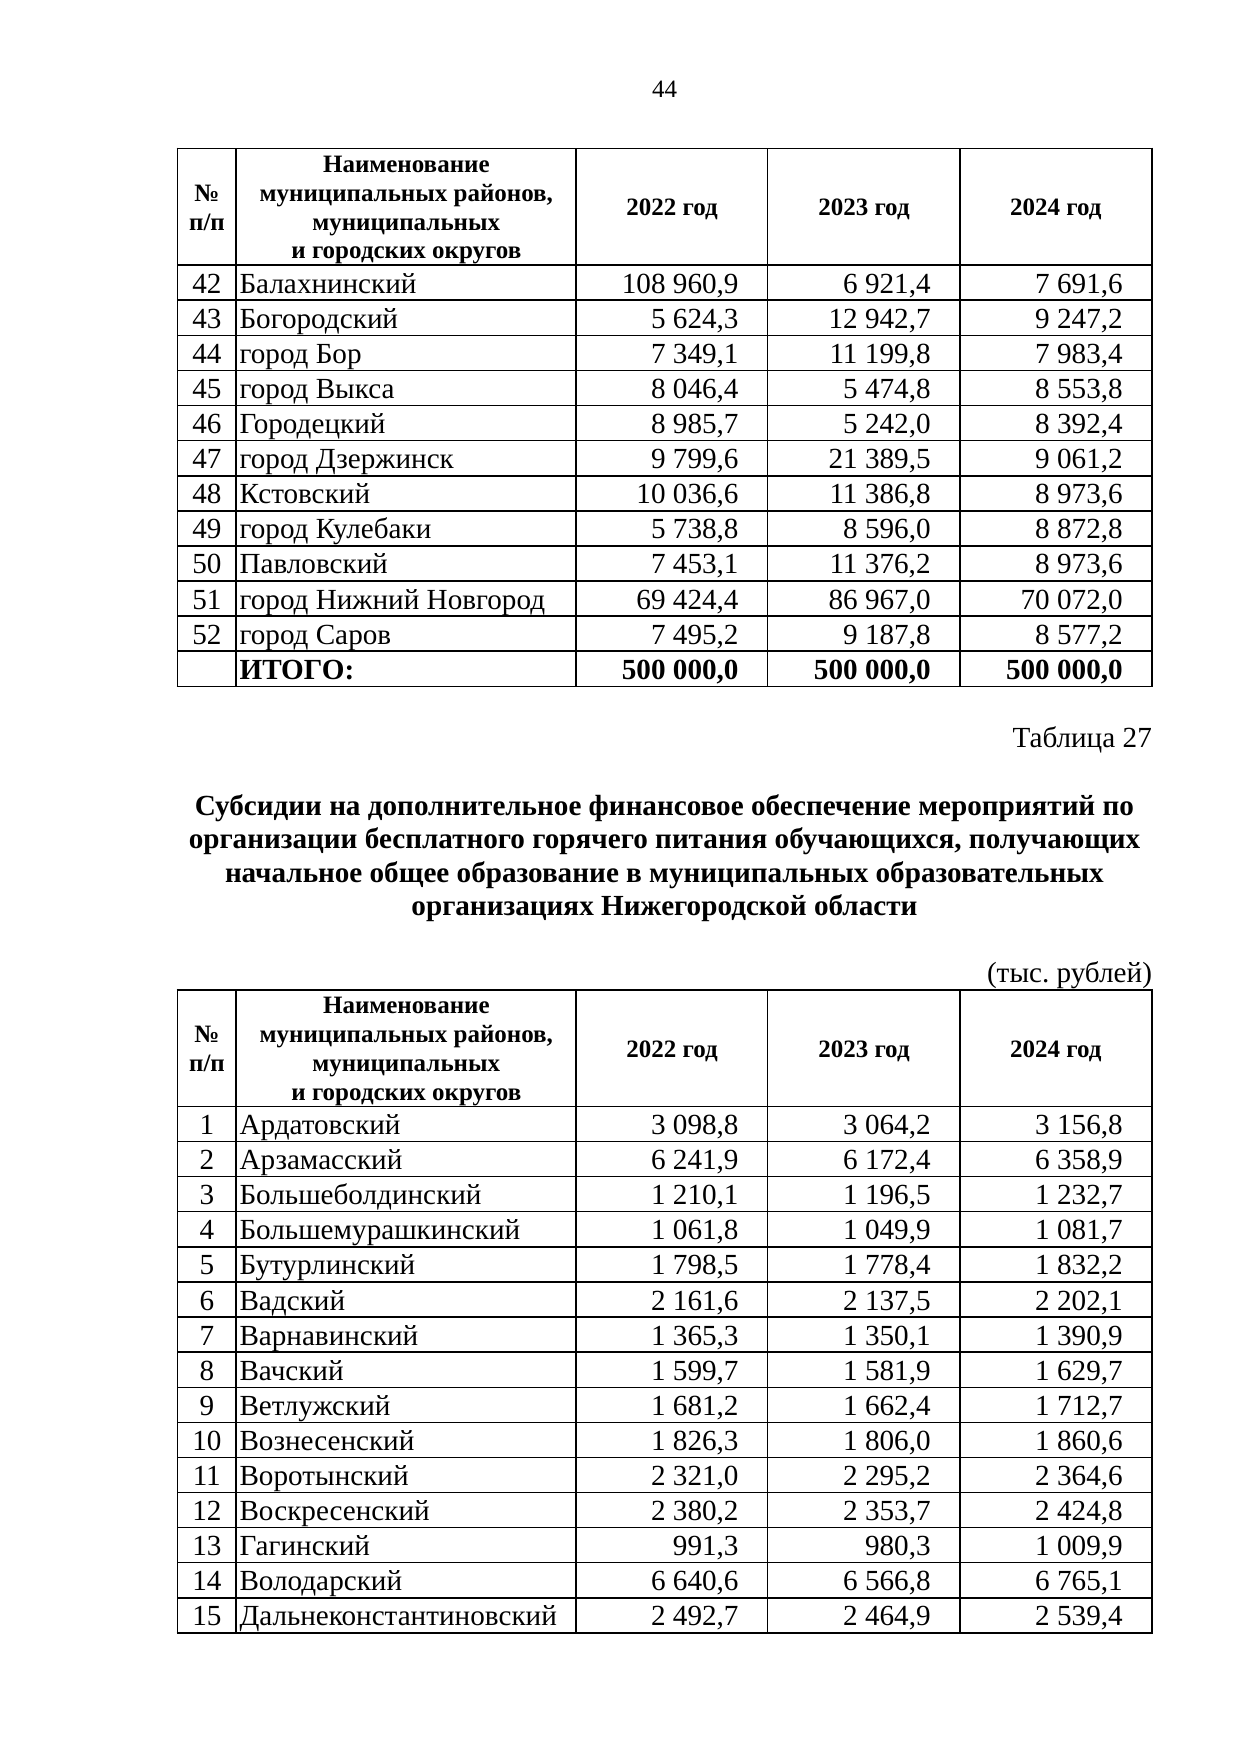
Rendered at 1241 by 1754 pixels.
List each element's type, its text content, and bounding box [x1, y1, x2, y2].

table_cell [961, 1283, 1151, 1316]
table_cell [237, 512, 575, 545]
text Таблица 27 [177, 721, 1152, 754]
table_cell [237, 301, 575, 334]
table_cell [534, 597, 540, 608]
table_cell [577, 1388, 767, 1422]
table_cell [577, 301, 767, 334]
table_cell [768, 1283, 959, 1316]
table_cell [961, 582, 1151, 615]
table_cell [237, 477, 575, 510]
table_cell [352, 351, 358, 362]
text (тыс. рублей) [177, 955, 1152, 989]
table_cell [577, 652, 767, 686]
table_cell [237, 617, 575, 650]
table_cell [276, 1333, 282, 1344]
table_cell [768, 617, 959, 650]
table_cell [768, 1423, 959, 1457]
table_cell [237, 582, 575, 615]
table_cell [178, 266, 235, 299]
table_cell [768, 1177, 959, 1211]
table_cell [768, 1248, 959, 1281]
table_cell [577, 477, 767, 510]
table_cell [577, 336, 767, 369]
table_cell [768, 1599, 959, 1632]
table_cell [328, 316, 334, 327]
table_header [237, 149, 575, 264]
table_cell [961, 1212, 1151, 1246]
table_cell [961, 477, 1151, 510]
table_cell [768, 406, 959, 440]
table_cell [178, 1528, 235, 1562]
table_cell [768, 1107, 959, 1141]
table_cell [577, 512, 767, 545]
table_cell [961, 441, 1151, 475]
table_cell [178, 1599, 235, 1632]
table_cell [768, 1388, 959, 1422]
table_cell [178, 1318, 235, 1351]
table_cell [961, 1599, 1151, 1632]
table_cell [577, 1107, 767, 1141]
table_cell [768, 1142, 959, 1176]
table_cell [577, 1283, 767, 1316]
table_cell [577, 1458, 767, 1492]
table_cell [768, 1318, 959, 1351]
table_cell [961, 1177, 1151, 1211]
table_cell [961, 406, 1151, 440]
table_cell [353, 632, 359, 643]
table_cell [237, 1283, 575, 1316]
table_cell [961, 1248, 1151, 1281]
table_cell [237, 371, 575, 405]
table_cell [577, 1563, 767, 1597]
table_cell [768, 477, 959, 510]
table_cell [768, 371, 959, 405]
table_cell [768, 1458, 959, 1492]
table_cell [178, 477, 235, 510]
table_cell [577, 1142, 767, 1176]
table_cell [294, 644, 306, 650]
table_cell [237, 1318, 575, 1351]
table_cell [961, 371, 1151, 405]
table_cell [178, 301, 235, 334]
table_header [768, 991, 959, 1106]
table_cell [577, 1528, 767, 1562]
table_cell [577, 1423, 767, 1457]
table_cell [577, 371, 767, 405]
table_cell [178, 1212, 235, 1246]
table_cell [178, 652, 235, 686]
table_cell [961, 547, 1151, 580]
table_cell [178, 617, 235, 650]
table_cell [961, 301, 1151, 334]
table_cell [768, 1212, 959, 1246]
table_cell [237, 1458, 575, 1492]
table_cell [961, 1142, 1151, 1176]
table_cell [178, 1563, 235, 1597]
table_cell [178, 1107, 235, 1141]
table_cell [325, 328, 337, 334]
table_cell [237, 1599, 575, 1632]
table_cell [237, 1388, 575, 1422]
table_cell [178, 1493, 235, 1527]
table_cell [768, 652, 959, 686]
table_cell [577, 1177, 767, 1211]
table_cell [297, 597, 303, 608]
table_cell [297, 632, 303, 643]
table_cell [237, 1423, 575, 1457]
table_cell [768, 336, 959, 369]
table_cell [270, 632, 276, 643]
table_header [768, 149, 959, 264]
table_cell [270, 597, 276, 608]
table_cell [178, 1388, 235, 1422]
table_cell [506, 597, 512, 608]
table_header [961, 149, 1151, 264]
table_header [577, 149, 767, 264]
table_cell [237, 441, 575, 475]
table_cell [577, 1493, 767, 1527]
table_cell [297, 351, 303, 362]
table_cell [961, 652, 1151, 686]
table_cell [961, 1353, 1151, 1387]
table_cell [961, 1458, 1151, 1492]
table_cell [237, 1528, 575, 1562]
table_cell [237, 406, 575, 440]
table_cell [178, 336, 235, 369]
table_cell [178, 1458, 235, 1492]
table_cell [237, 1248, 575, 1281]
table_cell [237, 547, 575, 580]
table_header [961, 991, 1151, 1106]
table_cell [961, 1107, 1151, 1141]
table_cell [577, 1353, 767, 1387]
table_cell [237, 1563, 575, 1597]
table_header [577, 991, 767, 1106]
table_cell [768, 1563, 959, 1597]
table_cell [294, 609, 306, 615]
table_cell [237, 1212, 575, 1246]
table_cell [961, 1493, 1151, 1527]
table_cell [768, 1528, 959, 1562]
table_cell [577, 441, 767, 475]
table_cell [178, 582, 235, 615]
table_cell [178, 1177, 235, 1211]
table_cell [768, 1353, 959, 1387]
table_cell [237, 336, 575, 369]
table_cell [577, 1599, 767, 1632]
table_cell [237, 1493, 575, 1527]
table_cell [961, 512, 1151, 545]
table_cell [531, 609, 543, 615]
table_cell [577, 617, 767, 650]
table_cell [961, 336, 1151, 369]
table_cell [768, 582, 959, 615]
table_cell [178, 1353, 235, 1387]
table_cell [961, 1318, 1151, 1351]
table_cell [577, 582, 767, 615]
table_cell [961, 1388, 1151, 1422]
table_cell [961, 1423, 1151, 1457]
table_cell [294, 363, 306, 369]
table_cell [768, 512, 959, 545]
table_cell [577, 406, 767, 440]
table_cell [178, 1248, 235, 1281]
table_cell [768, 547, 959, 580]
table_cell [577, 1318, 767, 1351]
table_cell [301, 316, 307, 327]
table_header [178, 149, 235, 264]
text Субсидии на дополнительное финансовое обеспечение мероприятий по организации бесплатного горячего питания обучающихся, получающих начальное общее образование в муниципальных образовательных организациях Нижегородской области [177, 788, 1152, 922]
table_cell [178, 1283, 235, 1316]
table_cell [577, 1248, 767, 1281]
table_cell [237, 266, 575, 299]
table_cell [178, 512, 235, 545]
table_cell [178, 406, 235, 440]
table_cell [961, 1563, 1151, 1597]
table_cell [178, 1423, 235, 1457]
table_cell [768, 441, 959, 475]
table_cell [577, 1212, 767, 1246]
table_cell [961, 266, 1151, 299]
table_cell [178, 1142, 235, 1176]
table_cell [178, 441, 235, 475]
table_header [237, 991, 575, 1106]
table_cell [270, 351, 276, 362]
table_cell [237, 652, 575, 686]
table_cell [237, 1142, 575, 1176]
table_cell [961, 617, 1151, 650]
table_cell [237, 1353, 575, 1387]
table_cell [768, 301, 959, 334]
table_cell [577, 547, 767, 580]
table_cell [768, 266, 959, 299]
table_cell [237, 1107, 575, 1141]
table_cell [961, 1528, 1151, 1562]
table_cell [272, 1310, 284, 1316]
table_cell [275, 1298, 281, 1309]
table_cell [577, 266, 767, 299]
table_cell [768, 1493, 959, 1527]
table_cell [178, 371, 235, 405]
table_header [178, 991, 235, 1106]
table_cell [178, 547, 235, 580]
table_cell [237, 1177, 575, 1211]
